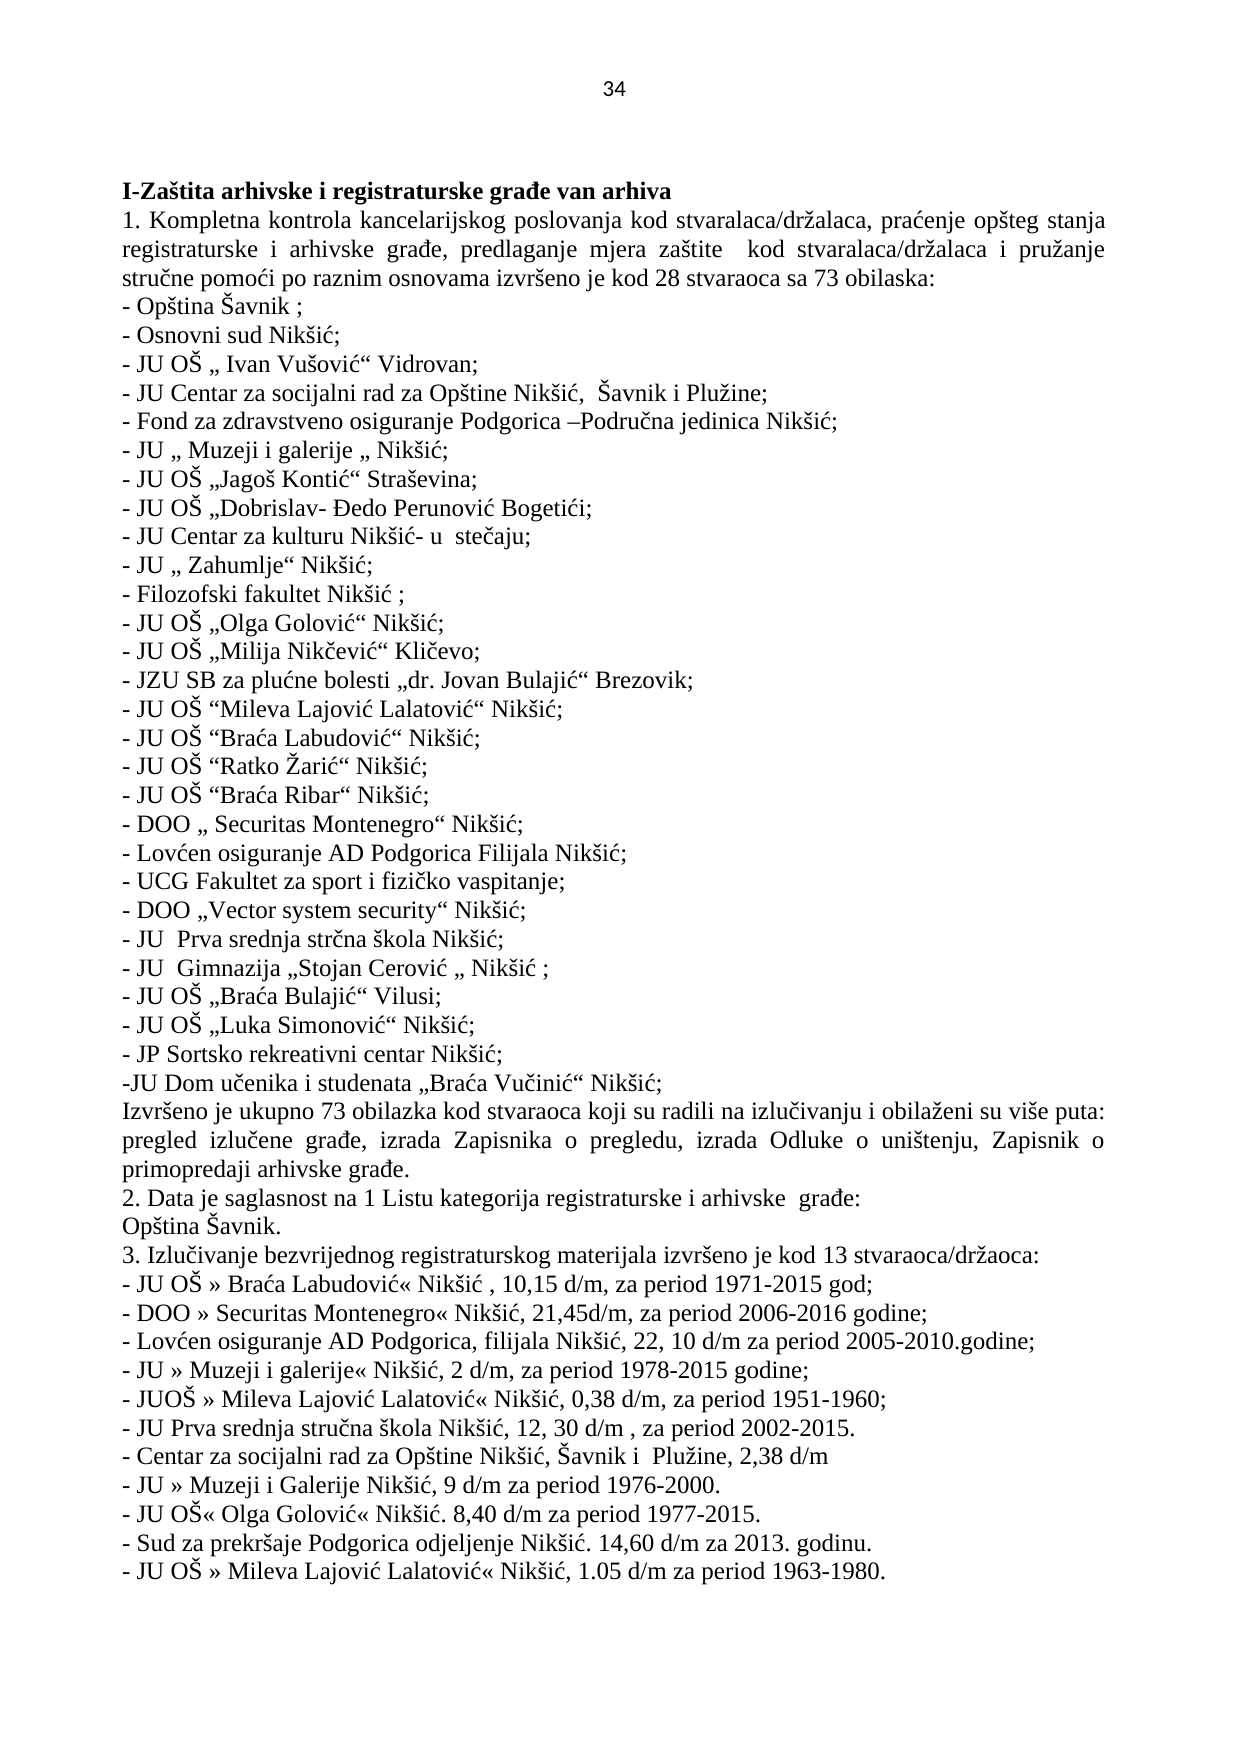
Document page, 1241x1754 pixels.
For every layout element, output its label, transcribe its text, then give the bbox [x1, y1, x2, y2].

text - JP Sortsko rekreativni centar Nikšić; [122, 1039, 1106, 1068]
text - UCG Fakultet za sport i fizičko vaspitanje; [122, 866, 1106, 895]
text - JU OŠ » Mileva Lajović Lalatović« Nikšić, 1.05 d/m za period 1963-1980. [122, 1556, 1106, 1585]
text - Lovćen osiguranje AD Podgorica Filijala Nikšić; [122, 838, 1106, 866]
text - JU OŠ „Luka Simonović“ Nikšić; [122, 1010, 1106, 1039]
text - JU OŠ „ Ivan Vušović“ Vidrovan; [122, 349, 1106, 378]
text - JU OŠ “Mileva Lajović Lalatović“ Nikšić; [122, 694, 1106, 723]
text -JU Dom učenika i studenata „Braća Vučinić“ Nikšić; [122, 1068, 1106, 1096]
list Opština Šavnik. [122, 1211, 1106, 1240]
text - Fond za zdravstveno osiguranje Podgorica –Područna jedinica Nikšić; [122, 406, 1106, 435]
text - JZU SB za plućne bolesti „dr. Jovan Bulajić“ Brezovik; [122, 665, 1106, 694]
text - JU OŠ „Braća Bulajić“ Vilusi; [122, 981, 1106, 1010]
text - JU Gimnazija „Stojan Cerović „ Nikšić ; [122, 953, 1106, 981]
text - JU Prva srednja stručna škola Nikšić, 12, 30 d/m , za period 2002-2015. [122, 1413, 1106, 1441]
list 3. Izlučivanje bezvrijednog registraturskog materijala izvršeno je kod 13 stvaraoca/držaoca: [122, 1240, 1106, 1269]
text - JU OŠ „Jagoš Kontić“ Straševina; [122, 464, 1106, 493]
text - JU Centar za kulturu Nikšić- u stečaju; [122, 521, 1106, 550]
text - JU OŠ« Olga Golović« Nikšić. 8,40 d/m za period 1977-2015. [122, 1499, 1106, 1528]
text I-Zaštita arhivske i registraturske građe van arhiva [122, 176, 1106, 205]
text - JU OŠ “Ratko Žarić“ Nikšić; [122, 751, 1106, 780]
text - JU OŠ “Braća Labudović“ Nikšić; [122, 723, 1106, 751]
text - DOO „ Securitas Montenegro“ Nikšić; [122, 809, 1106, 838]
text - JU Prva srednja strčna škola Nikšić; [122, 924, 1106, 953]
text - JU OŠ “Braća Ribar“ Nikšić; [122, 780, 1106, 809]
text - JUOŠ » Mileva Lajović Lalatović« Nikšić, 0,38 d/m, za period 1951-1960; [122, 1384, 1106, 1413]
text 1. Kompletna kontrola kancelarijskog poslovanja kod stvaralaca/držalaca, praćenje opšteg stanja registraturske i arhivske građe, predlaganje mjera zaštite kod stvaralaca/držalaca i pružanje stručne pomoći po raznim osnovama izvršeno je kod 28 stvaraoca sa 73 obilaska: [122, 205, 1106, 291]
text - Centar za socijalni rad za Opštine Nikšić, Šavnik i Plužine, 2,38 d/m [122, 1441, 1106, 1470]
text Izvršeno je ukupno 73 obilazka kod stvaraoca koji su radili na izlučivanju i obilaženi su više puta: pregled izlučene građe, izrada Zapisnika o pregledu, izrada Odluke o uništenju, Zapisnik o primopredaji arhivske građe. [122, 1096, 1106, 1183]
text - JU » Muzeji i Galerije Nikšić, 9 d/m za period 1976-2000. [122, 1470, 1106, 1499]
text - DOO » Securitas Montenegro« Nikšić, 21,45d/m, za period 2006-2016 godine; [122, 1298, 1106, 1326]
text - DOO „Vector system security“ Nikšić; [122, 895, 1106, 924]
text - JU Centar za socijalni rad za Opštine Nikšić, Šavnik i Plužine; [122, 378, 1106, 406]
text - JU „ Zahumlje“ Nikšić; [122, 550, 1106, 579]
text - Sud za prekršaje Podgorica odjeljenje Nikšić. 14,60 d/m za 2013. godinu. [122, 1528, 1106, 1556]
text - Filozofski fakultet Nikšić ; [122, 579, 1106, 608]
text - JU „ Muzeji i galerije „ Nikšić; [122, 435, 1106, 464]
text - JU OŠ » Braća Labudović« Nikšić , 10,15 d/m, za period 1971-2015 god; [122, 1269, 1106, 1298]
text - Osnovni sud Nikšić; [122, 320, 1106, 349]
text - Opština Šavnik ; [122, 291, 1106, 320]
text - JU OŠ „Olga Golović“ Nikšić; [122, 608, 1106, 636]
text - Lovćen osiguranje AD Podgorica, filijala Nikšić, 22, 10 d/m za period 2005-2010.godine; [122, 1326, 1106, 1355]
text - JU OŠ „Dobrislav- Đedo Perunović Bogetići; [122, 493, 1106, 521]
text 2. Data je saglasnost na 1 Listu kategorija registraturske i arhivske građe: [122, 1183, 1106, 1211]
text - JU OŠ „Milija Nikčević“ Kličevo; [122, 636, 1106, 665]
text - JU » Muzeji i galerije« Nikšić, 2 d/m, za period 1978-2015 godine; [122, 1355, 1106, 1384]
